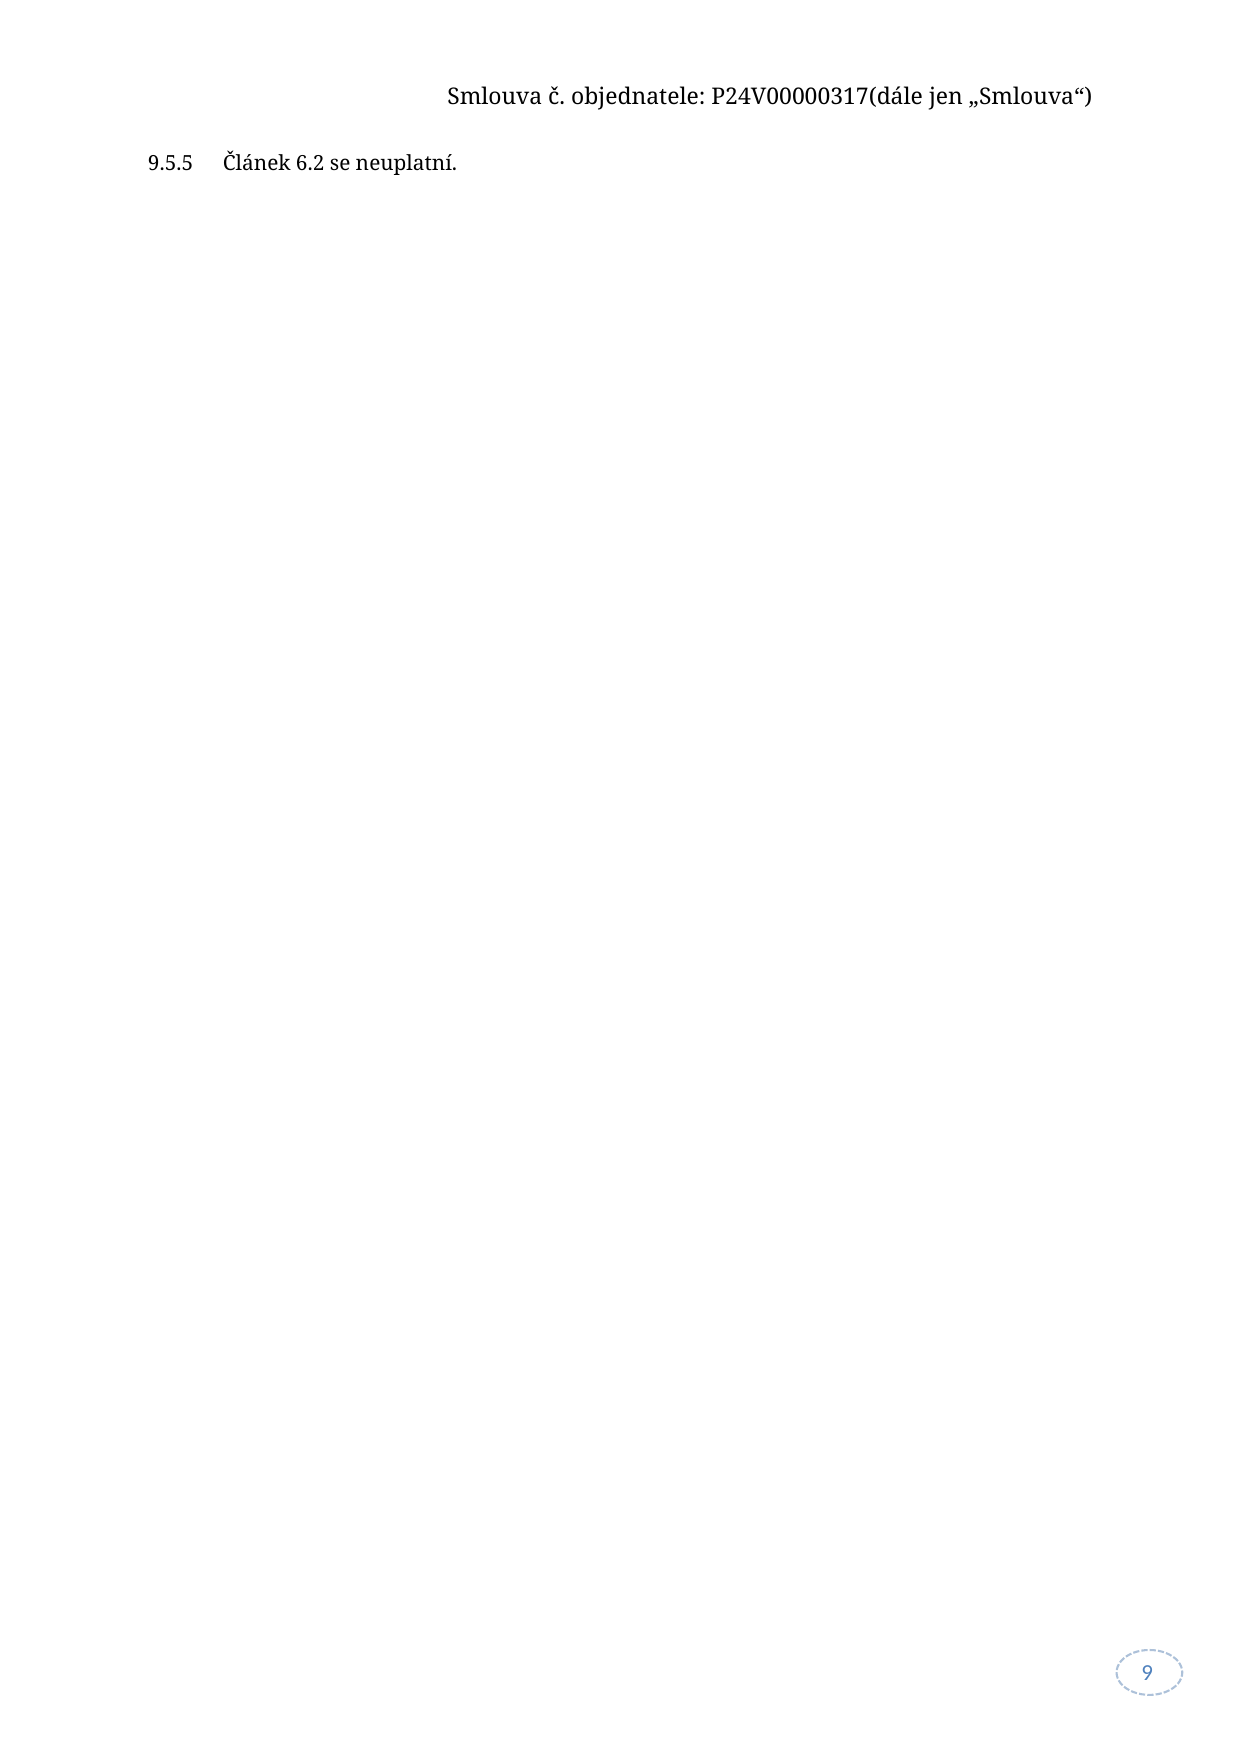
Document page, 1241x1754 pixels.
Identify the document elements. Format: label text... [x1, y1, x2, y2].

list Článek 6.2 se neuplatní. [148, 148, 1093, 176]
